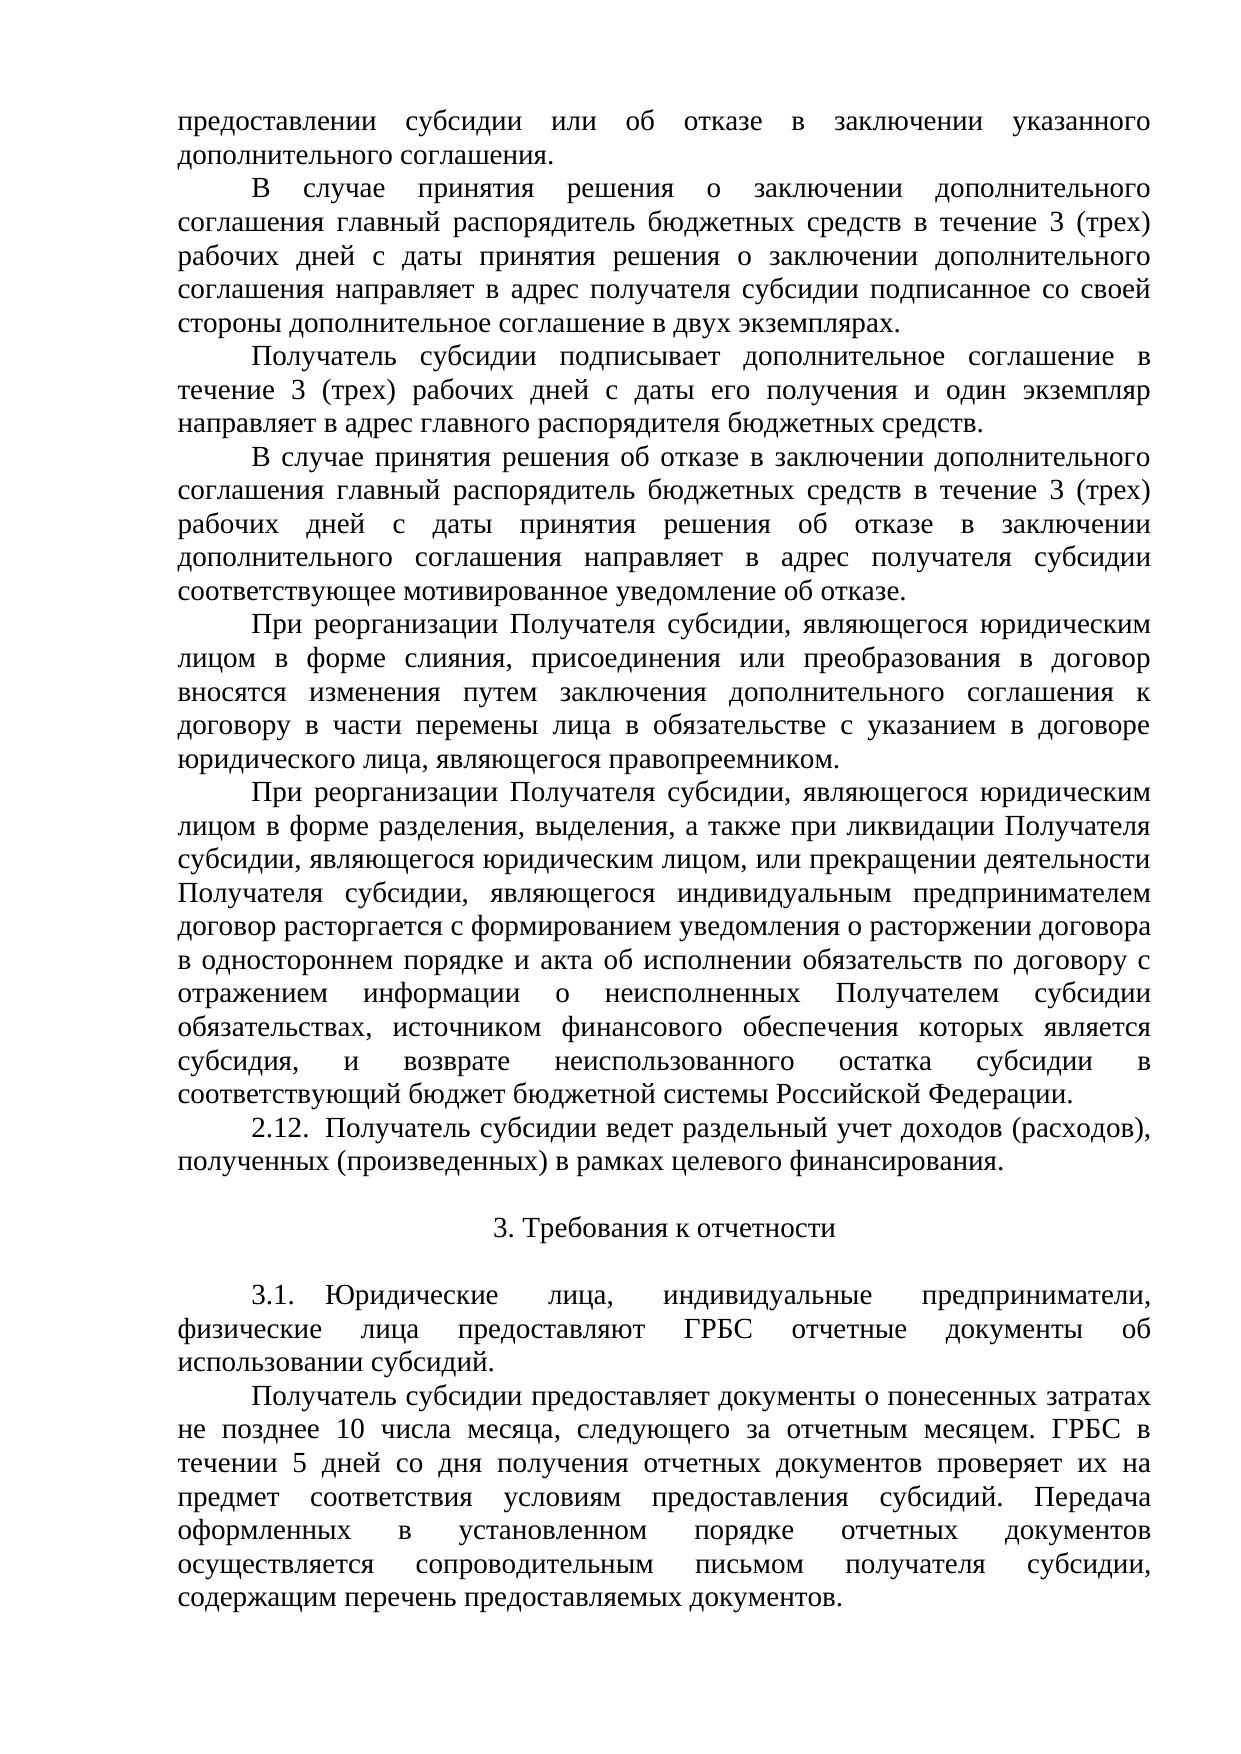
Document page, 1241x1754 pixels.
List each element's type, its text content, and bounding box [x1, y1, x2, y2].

text В случае принятия решения о заключении дополнительного соглашения главный распорядитель бюджетных средств в течение 3 (трех) рабочих дней с даты принятия решения о заключении дополнительного соглашения направляет в адрес получателя субсидии подписанное со своей стороны дополнительное соглашение в двух экземплярах. [177, 171, 1152, 338]
text При реорганизации Получателя субсидии, являющегося юридическим лицом в форме разделения, выделения, а также при ликвидации Получателя субсидии, являющегося юридическим лицом, или прекращении деятельности Получателя субсидии, являющегося индивидуальным предпринимателем договор расторгается с формированием уведомления о расторжении договора в одностороннем порядке и акта об исполнении обязательств по договору с отражением информации о неисполненных Получателем субсидии обязательствах, источником финансового обеспечения которых является субсидия, и возврате неиспользованного остатка субсидии в соответствующий бюджет бюджетной системы Российской Федерации. [177, 774, 1152, 1110]
text Получатель субсидии подписывает дополнительное соглашение в течение 3 (трех) рабочих дней с даты его получения и один экземпляр направляет в адрес главного распорядителя бюджетных средств. [177, 338, 1152, 439]
text В случае принятия решения об отказе в заключении дополнительного соглашения главный распорядитель бюджетных средств в течение 3 (трех) рабочих дней с даты принятия решения об отказе в заключении дополнительного соглашения направляет в адрес получателя субсидии соответствующее мотивированное уведомление об отказе. [177, 439, 1152, 607]
text 2.12. Получатель субсидии ведет раздельный учет доходов (расходов), полученных (произведенных) в рамках целевого финансирования. [177, 1110, 1152, 1177]
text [177, 103, 1152, 171]
text Получатель субсидии предоставляет документы о понесенных затратах не позднее 10 числа месяца, следующего за отчетным месяцем. ГРБС в течении 5 дней со дня получения отчетных документов проверяет их на предмет соответствия условиям предоставления субсидий. Передача оформленных в установленном порядке отчетных документов осуществляется сопроводительным письмом получателя субсидии, содержащим перечень предоставляемых документов. [177, 1378, 1152, 1613]
text При реорганизации Получателя субсидии, являющегося юридическим лицом в форме слияния, присоединения или преобразования в договор вносятся изменения путем заключения дополнительного соглашения к договору в части перемены лица в обязательстве с указанием в договоре юридического лица, являющегося правопреемником. [177, 607, 1152, 774]
text 3. Требования к отчетности [177, 1210, 1152, 1244]
text 3.1. Юридические лица, индивидуальные предприниматели, физические лица предоставляют ГРБС отчетные документы об использовании субсидий. [177, 1277, 1152, 1378]
